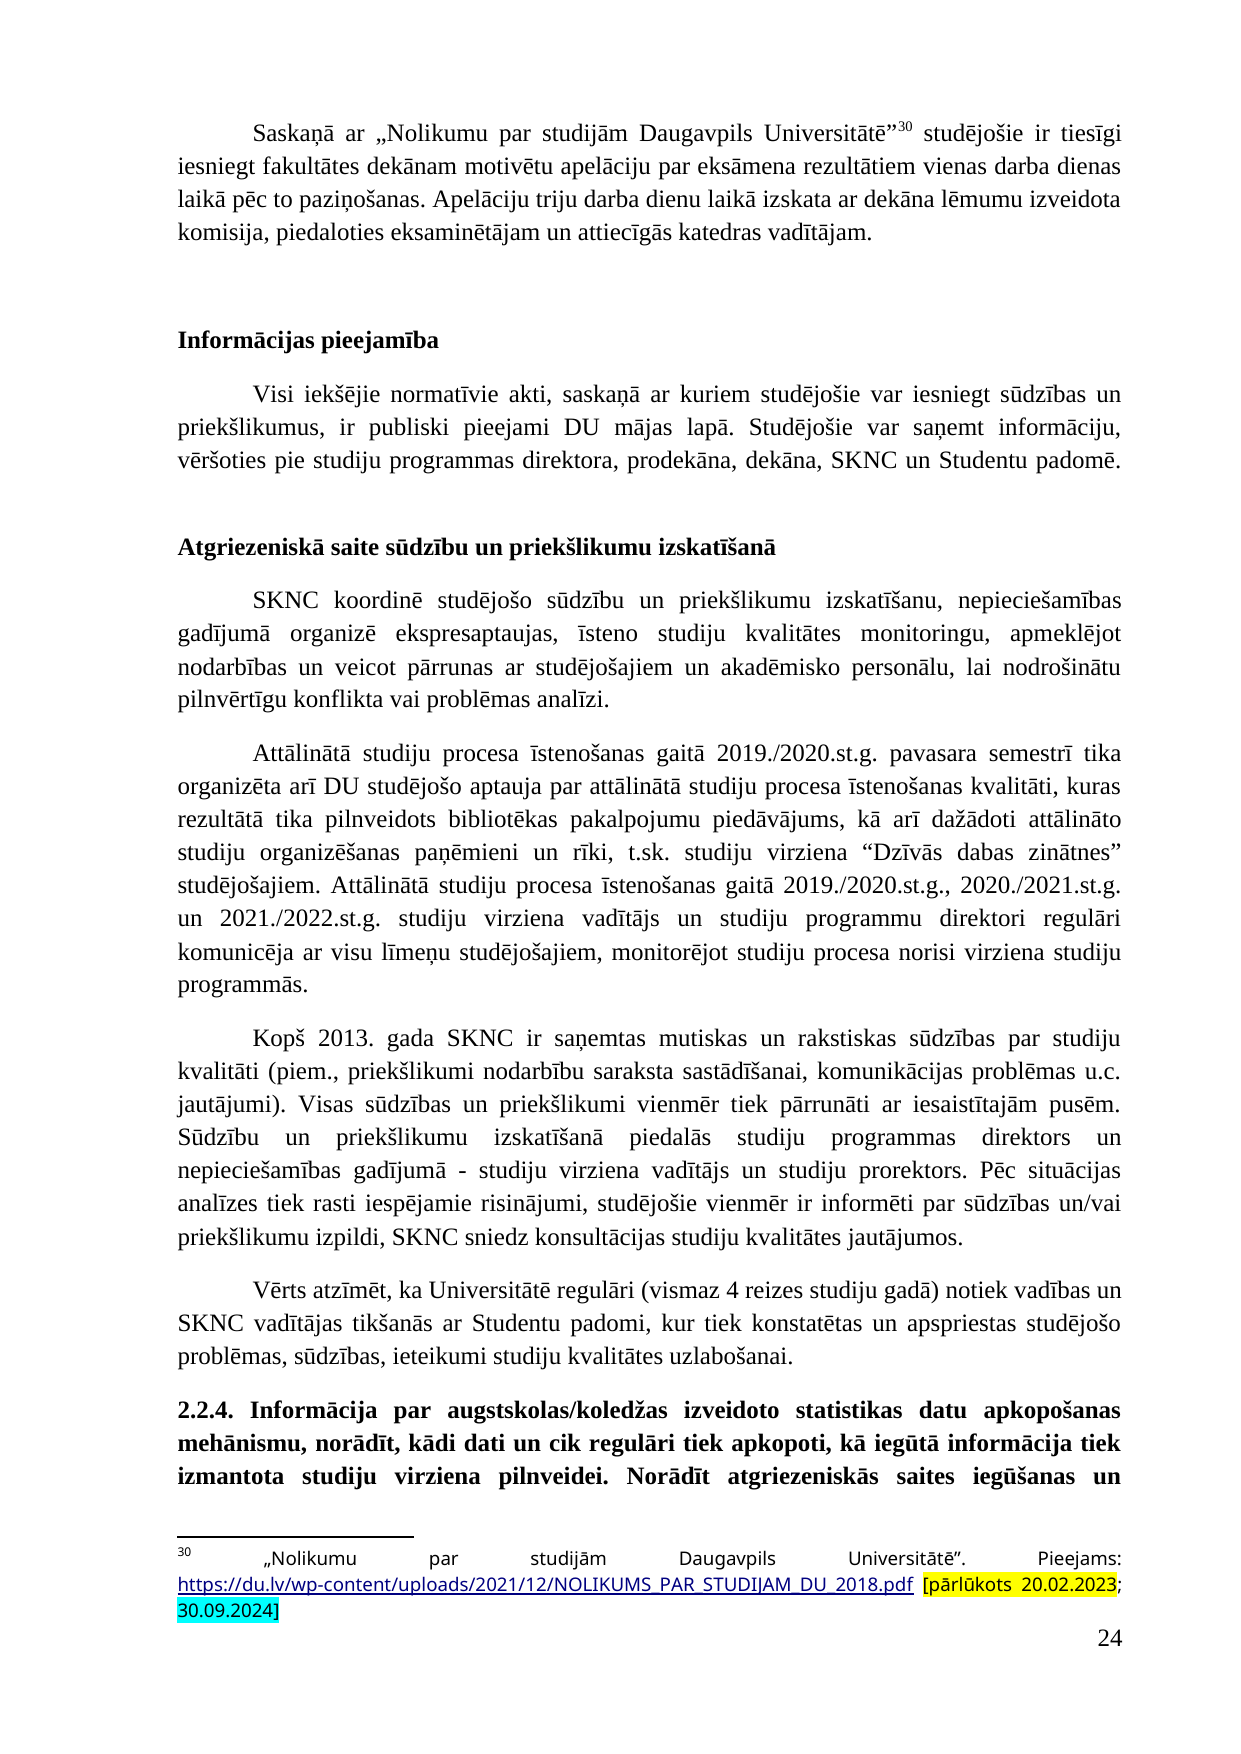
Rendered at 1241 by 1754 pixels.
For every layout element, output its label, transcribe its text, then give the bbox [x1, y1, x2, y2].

text Attālinātā studiju procesa īstenošanas gaitā 2019./2020.st.g. pavasara semestrī tika organizēta arī DU studējošo aptauja par attālinātā studiju procesa īstenošanas kvalitāti, kuras rezultātā tika pilnveidots bibliotēkas pakalpojumu piedāvājums, kā arī dažādoti attālināto studiju organizēšanas paņēmieni un rīki, t.sk. studiju virziena “Dzīvās dabas zinātnes” studējošajiem. Attālinātā studiju procesa īstenošanas gaitā 2019./2020.st.g., 2020./2021.st.g. un 2021./2022.st.g. studiju virziena vadītājs un studiju programmu direktori regulāri komunicēja ar visu līmeņu studējošajiem, monitorējot studiju procesa norisi virziena studiju programmās. [177, 738, 1122, 998]
text Visi iekšējie normatīvie akti, saskaņā ar kuriem studējošie var iesniegt sūdzības un priekšlikumus, ir publiski pieejami DU mājas lapā. Studējošie var saņemt informāciju, vēršoties pie studiju programmas direktora, prodekāna, dekāna, SKNC un Studentu padomē. [177, 379, 1122, 507]
text Vērts atzīmēt, ka Universitātē regulāri (vismaz 4 reizes studiju gadā) notiek vadības un SKNC vadītājas tikšanās ar Studentu padomi, kur tiek konstatētas un apspriestas studējošo problēmas, sūdzības, ieteikumi studiju kvalitātes uzlabošanai. [177, 1275, 1122, 1370]
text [177, 1395, 1122, 1490]
text Kopš 2013. gada SKNC ir saņemtas mutiskas un rakstiskas sūdzības par studiju kvalitāti (piem., priekšlikumi nodarbību saraksta sastādīšanai, komunikācijas problēmas u.c. jautājumi). Visas sūdzības un priekšlikumi vienmēr tiek pārrunāti ar iesaistītajām pusēm. Sūdzību un priekšlikumu izskatīšanā piedalās studiju programmas direktors un nepieciešamības gadījumā - studiju virziena vadītājs un studiju prorektors. Pēc situācijas analīzes tiek rasti iespējamie risinājumi, studējošie vienmēr ir informēti par sūdzības un/vai priekšlikumu izpildi, SKNC sniedz konsultācijas studiju kvalitātes jautājumos. [177, 1023, 1122, 1250]
text SKNC koordinē studējošo sūdzību un priekšlikumu izskatīšanu, nepieciešamības gadījumā organizē ekspresaptaujas, īsteno studiju kvalitātes monitoringu, apmeklējot nodarbības un veicot pārrunas ar studējošajiem un akadēmisko personālu, lai nodrošinātu pilnvērtīgu konflikta vai problēmas analīzi. [177, 586, 1122, 713]
text Atgriezeniskā saite sūdzību un priekšlikumu izskatīšanā [177, 532, 1122, 560]
text Informācijas pieejamība [177, 325, 1122, 354]
text Saskaņā ar „Nolikumu par studijām Daugavpils Universitātē” studējošie ir tiesīgi iesniegt fakultātes dekānam motivētu apelāciju par eksāmena rezultātiem vienas darba dienas laikā pēc to paziņošanas. Apelāciju triju darba dienu laikā izskata ar dekāna lēmumu izveidota komisija, piedaloties eksaminētājam un attiecīgās katedras vadītājam. [177, 118, 1122, 246]
